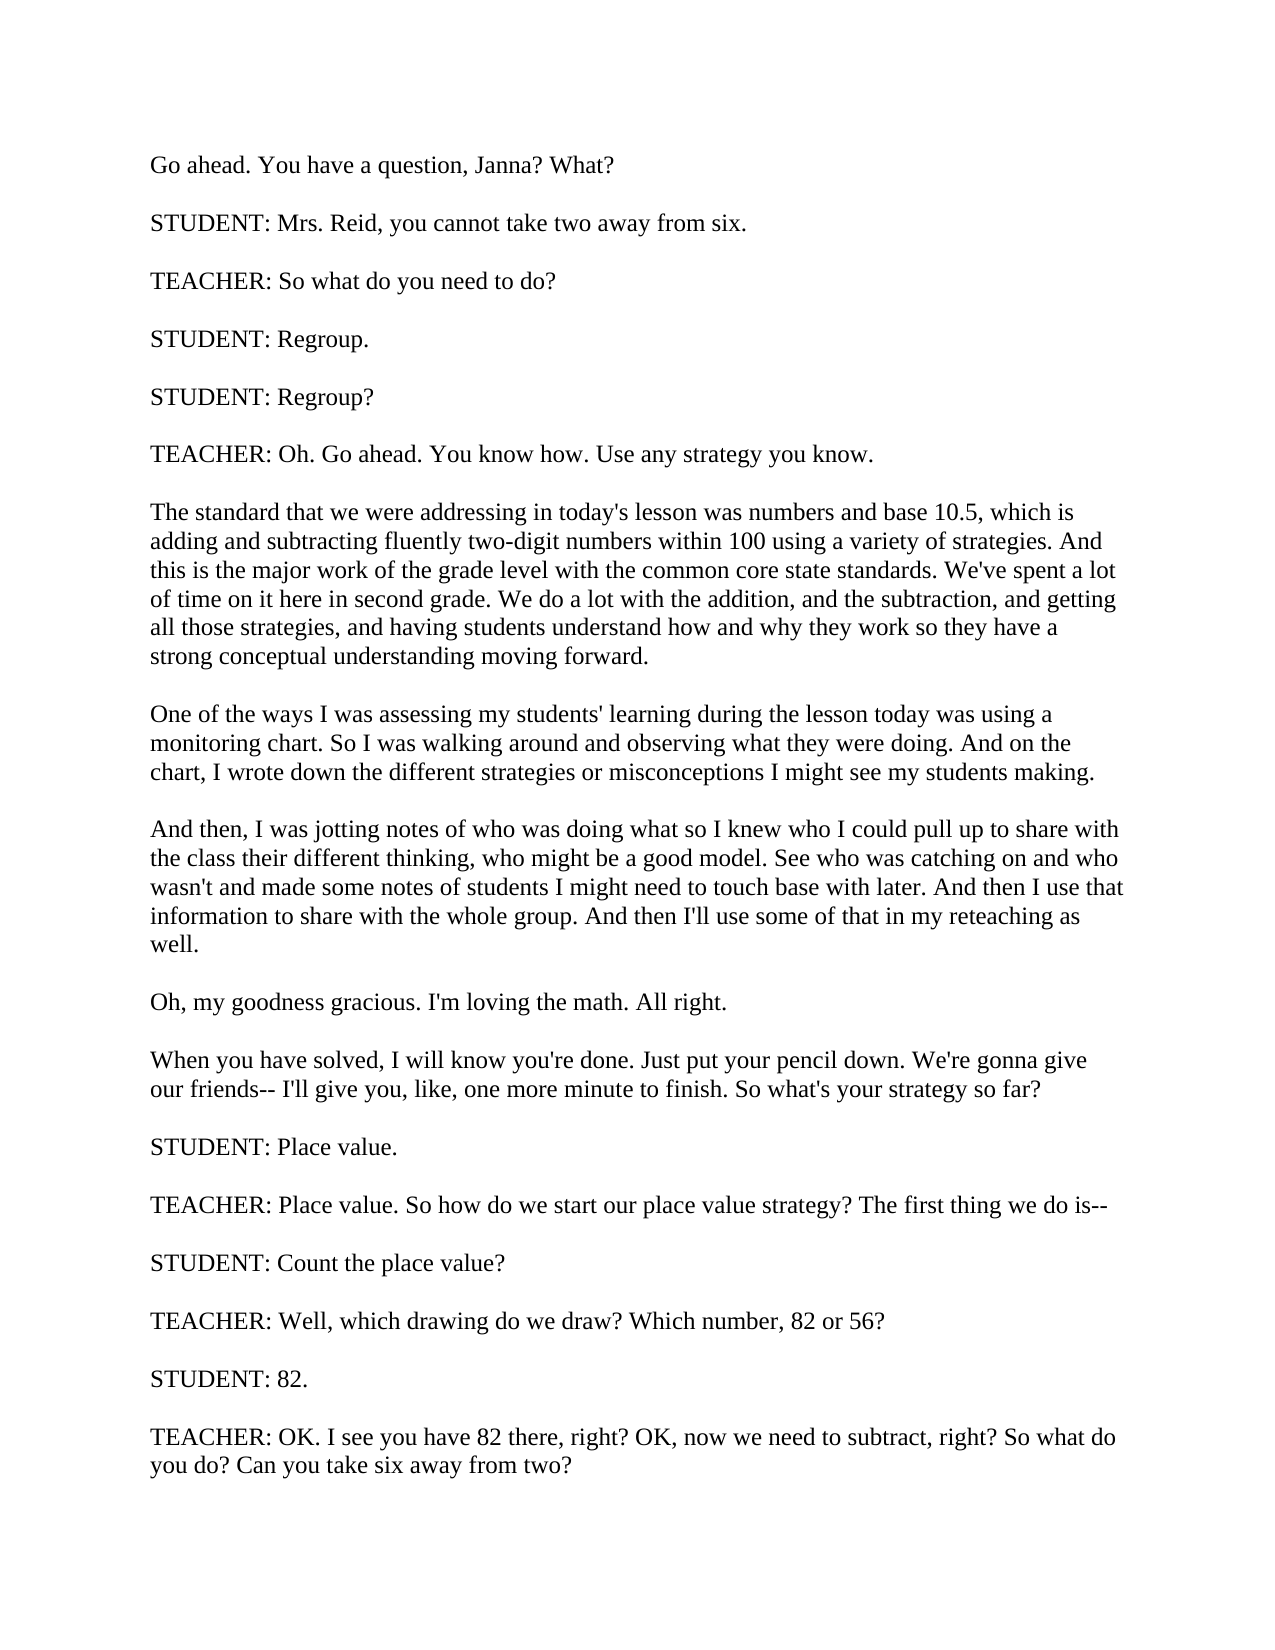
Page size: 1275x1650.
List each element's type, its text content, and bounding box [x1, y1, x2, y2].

text When you have solved, I will know you're done. Just put your pencil down. We're gonna give our friends-- I'll give you, like, one more minute to finish. So what's your strategy so far? [150, 1045, 1125, 1103]
text And then, I was jotting notes of who was doing what so I knew who I could pull up to share with the class their different thinking, who might be a good model. See who was catching on and who wasn't and made some notes of students I might need to touch base with later. And then I use that information to share with the whole group. And then I'll use some of that in my reteaching as well. [150, 814, 1125, 958]
text TEACHER: So what do you need to do? [150, 266, 1125, 294]
text One of the ways I was assessing my students' learning during the lesson today was using a monitoring chart. So I was walking around and observing what they were doing. And on the chart, I wrote down the different strategies or misconceptions I might see my students making. [150, 699, 1125, 785]
text The standard that we were addressing in today's lesson was numbers and base 10.5, which is adding and subtracting fluently two-digit numbers within 100 using a variety of strategies. And this is the major work of the grade level with the common core state standards. We've spent a lot of time on it here in second grade. We do a lot with the addition, and the subtraction, and getting all those strategies, and having students understand how and why they work so they have a strong conceptual understanding moving forward. [150, 497, 1125, 670]
text STUDENT: Place value. [150, 1132, 1125, 1161]
text STUDENT: Regroup. [150, 324, 1125, 352]
text STUDENT: Count the place value? [150, 1248, 1125, 1277]
text TEACHER: Well, which drawing do we draw? Which number, 82 or 56? [150, 1306, 1125, 1334]
text TEACHER: OK. I see you have 82 there, right? OK, now we need to subtract, right? So what do you do? Can you take six away from two? [150, 1422, 1125, 1479]
text TEACHER: Place value. So how do we start our place value strategy? The first thing we do is-- [150, 1190, 1125, 1219]
text STUDENT: Mrs. Reid, you cannot take two away from six. [150, 208, 1125, 237]
text TEACHER: Oh. Go ahead. You know how. Use any strategy you know. [150, 439, 1125, 468]
text Oh, my goodness gracious. I'm loving the math. All right. [150, 987, 1125, 1016]
text STUDENT: Regroup? [150, 382, 1125, 410]
text STUDENT: 82. [150, 1364, 1125, 1392]
text Go ahead. You have a question, Janna? What? [150, 150, 1125, 179]
